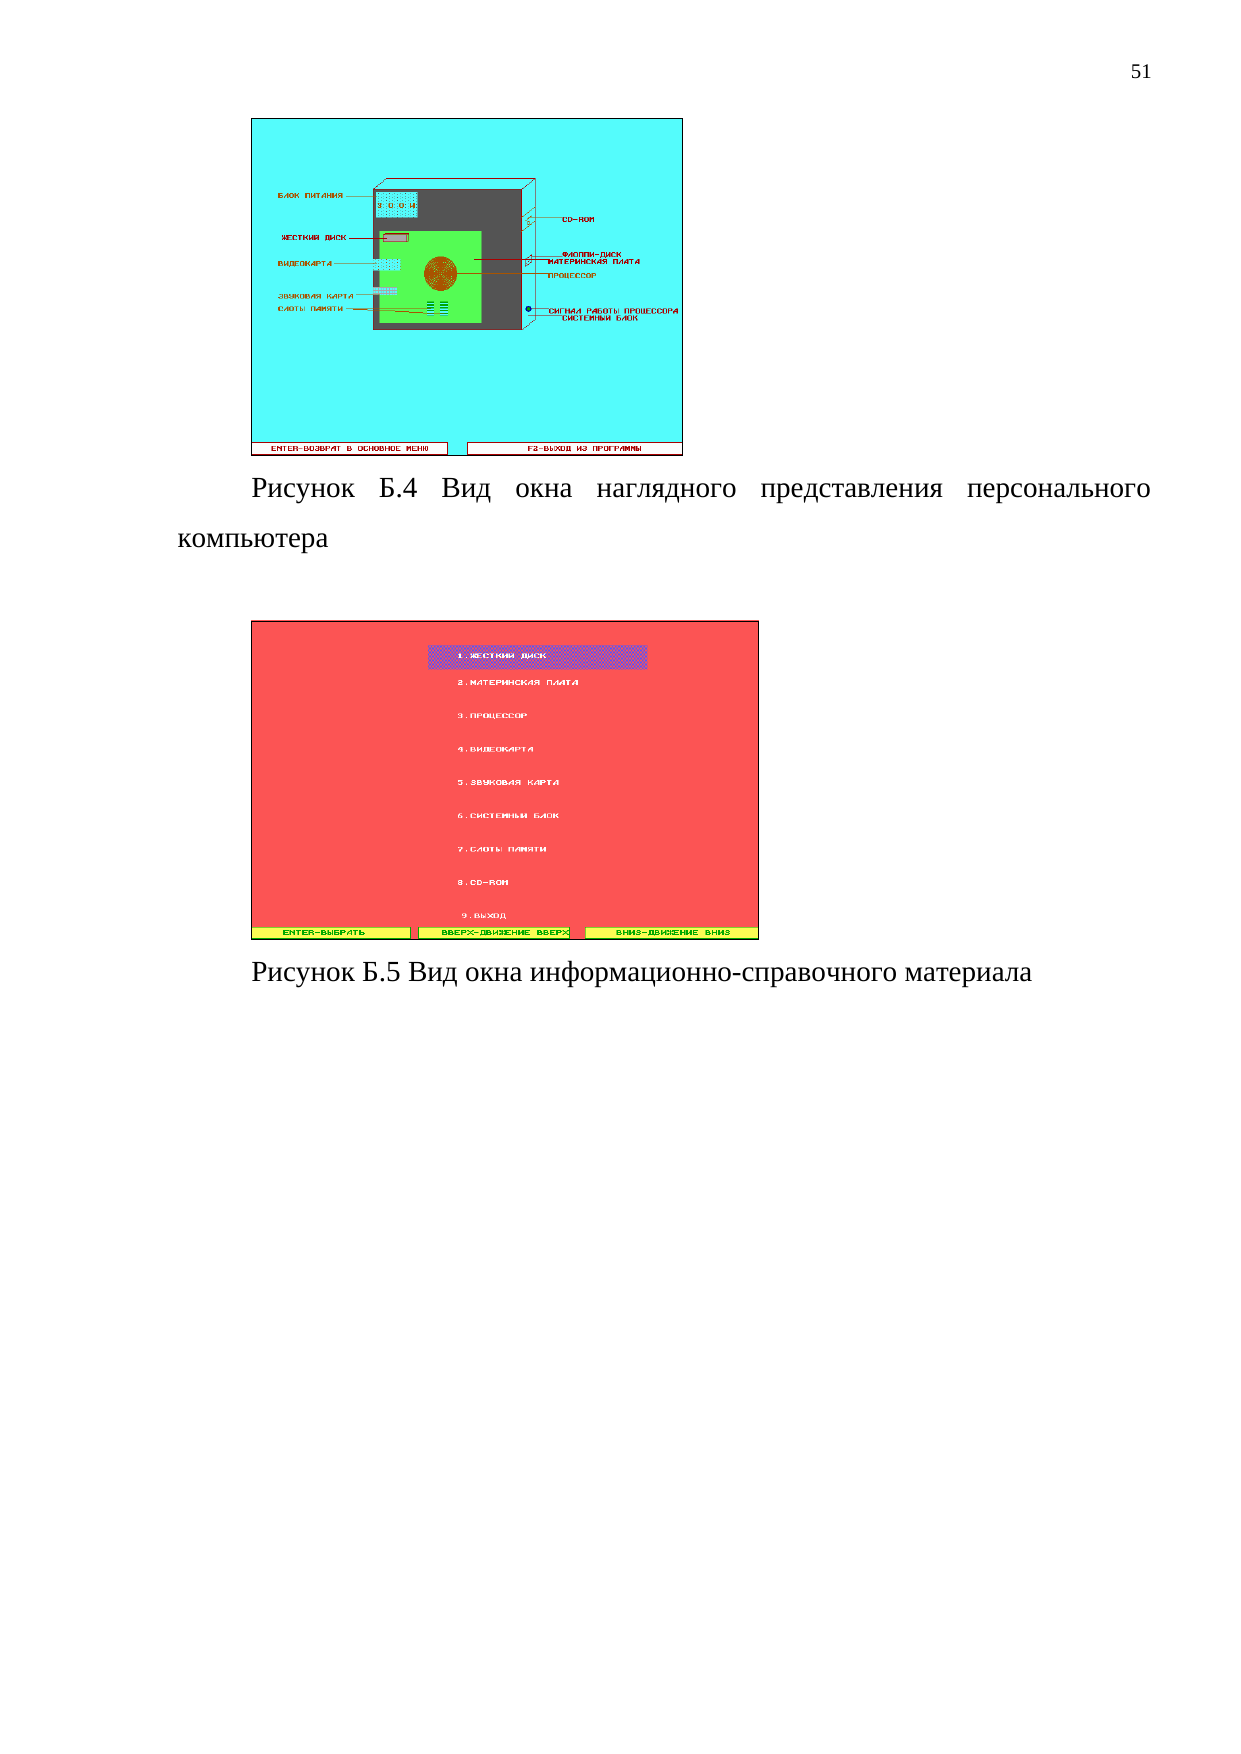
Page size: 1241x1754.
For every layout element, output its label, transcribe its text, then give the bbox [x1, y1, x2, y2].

picture [252, 119, 682, 455]
text Рисунок Б.4 Вид окна наглядного представления персонального компьютера [177, 470, 1152, 554]
picture [252, 622, 758, 939]
text Рисунок Б.5 Вид окна информационно-справочного материала [177, 954, 1152, 988]
